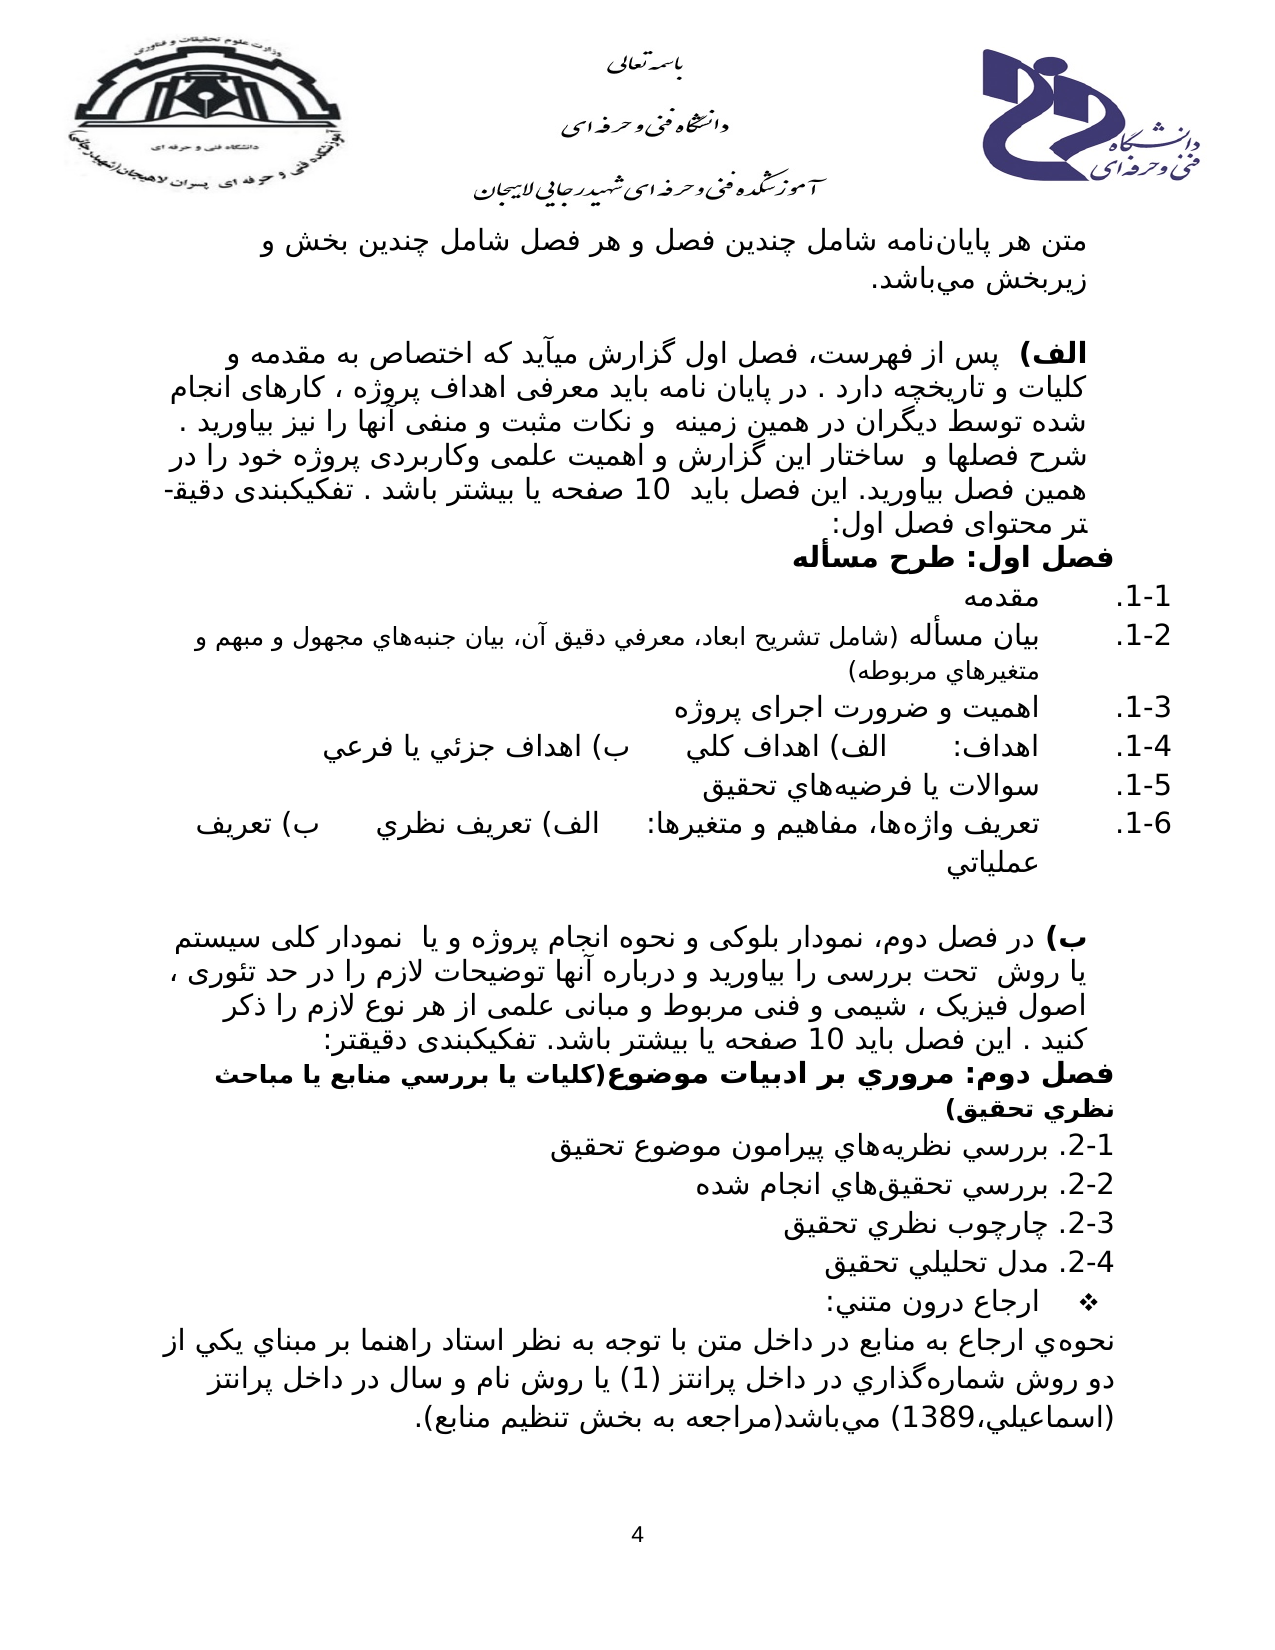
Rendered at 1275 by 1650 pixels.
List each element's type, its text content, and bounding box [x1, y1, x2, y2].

list سوالات يا فرضيه‌هاي تحقيق [150, 768, 1115, 802]
text 2-4. مدل تحليلي تحقيق [150, 1245, 1115, 1279]
text ب) در فصل دوم، نمودار بلوکی و نحوه انجام پروژه و یا نمودار کلی سیستم یا روش تحت بررسی را بیاورید و درباره آنها توضیحات لازم را در حد تئوری ، اصول فیزیک ، شیمی و فنی مربوط و مبانی علمی از هر نوع لازم را ذکر کنید . این فصل باید 10 صفحه یا بیشتر باشد. تفکیکبندی دقیقتر: [150, 920, 1087, 1056]
text 2-3. چارچوب نظري تحقيق [150, 1206, 1115, 1240]
list بيان مسأله (شامل تشريح ابعاد، معرفي دقيق آن، بيان جنبه‌هاي مجهول و مبهم و متغيرهاي مربوطه) [150, 618, 1115, 686]
list فصل اول: طرح مسأله [150, 540, 1144, 574]
text 2-2. بررسي تحقيق‌هاي انجام شده [150, 1167, 1115, 1201]
text نحوه‌ي ارجاع به منابع در داخل متن با توجه به نظر استاد راهنما بر مبناي يكي از دو روش شماره‌گذاري در داخل پرانتز (1) يا روش نام و سال در داخل پرانتز (اسماعيلي،1389) مي‌باشد(مراجعه به بخش تنظيم منابع). [150, 1323, 1115, 1435]
list تعريف واژه‌ها، مفاهيم و متغيرها: الف) تعريف نظري ب) تعريف عملياتي [150, 807, 1115, 880]
list اهميت و ضرورت اجرای پروژه [150, 690, 1115, 724]
text الف) پس از فهرست، فصل اول گزارش میآید که اختصاص به مقدمه و کلیات و تاریخچه دارد . در پایان نامه باید معرفی اهداف پروژه ، کارهای انجام شده توسط دیگران در همین زمینه و نکات مثبت و منفی آنها را نیز بیاورید . شرح فصلها و ساختار این گزارش و اهمیت علمی وکاربردی پروژه خود را در همین فصل بیاورید. این فصل باید 10 صفحه یا بیشتر باشد . تفکیکبندی دقیقتر محتوای فصل اول: [150, 336, 1087, 540]
list ارجاع درون متني: [150, 1284, 1078, 1318]
text فصل دوم: مروري بر ادبيات موضوع(كليات يا بررسي منابع يا مباحث نظري تحقيق) [150, 1056, 1115, 1124]
text متن هر پايان‌نامه شامل چندين فصل و هر فصل شامل چندين بخش و زيربخش مي‌باشد. [150, 216, 1087, 296]
picture [58, 22, 1212, 216]
list اهداف: الف) اهداف كلي ب) اهداف جزئي يا فرعي [150, 729, 1115, 763]
list مقدمه [150, 579, 1115, 613]
text 2-1. بررسي نظريه‌هاي پيرامون موضوع تحقيق [150, 1128, 1115, 1162]
